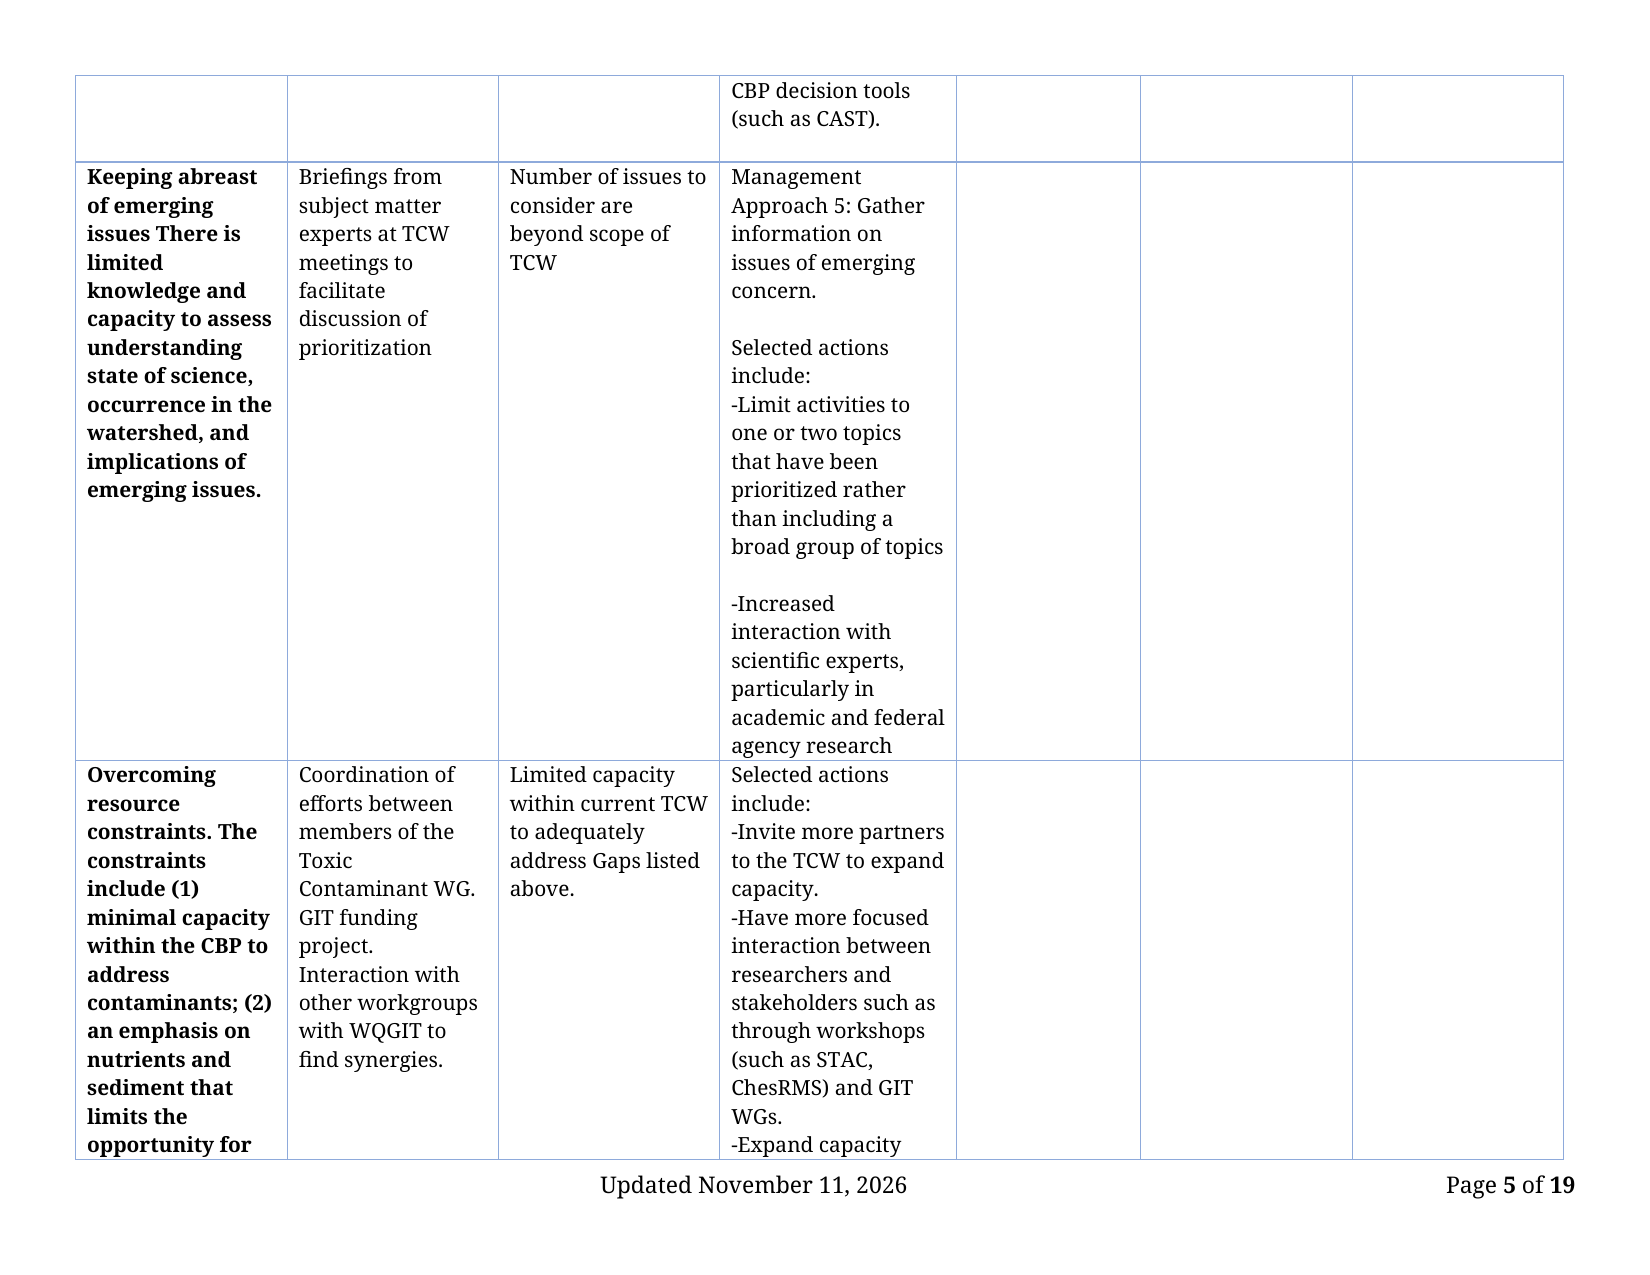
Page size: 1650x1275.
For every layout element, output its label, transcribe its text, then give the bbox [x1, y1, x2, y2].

table_cell [1353, 163, 1563, 759]
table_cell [720, 761, 956, 1159]
table_cell [1353, 761, 1563, 1159]
table_cell Management Approach 5: Gather information on issues of emerging concern. Selected actions include: -Limit activities to one or two topics that have been prioritized rather than including a broad group of topics -Increased interaction with scientific experts, particularly in academic and federal agency research [720, 163, 956, 759]
table_cell [957, 76, 1140, 161]
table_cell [288, 76, 498, 161]
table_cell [720, 76, 956, 161]
table_cell [1141, 163, 1352, 759]
table_cell [1141, 76, 1352, 161]
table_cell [499, 761, 719, 1159]
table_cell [76, 761, 287, 1159]
table_cell [957, 163, 1140, 759]
table_cell [1353, 76, 1563, 161]
table_cell [957, 761, 1140, 1159]
table_cell Keeping abreast of emerging issues There is limited knowledge and capacity to assess understanding state of science, occurrence in the watershed, and implications of emerging issues. [76, 163, 287, 759]
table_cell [499, 76, 719, 161]
table_cell [1141, 761, 1352, 1159]
table_cell Briefings from subject matter experts at TCW meetings to facilitate discussion of prioritization [288, 163, 498, 759]
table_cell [76, 76, 287, 161]
table_cell Number of issues to consider are beyond scope of TCW [499, 163, 719, 759]
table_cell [288, 761, 498, 1159]
